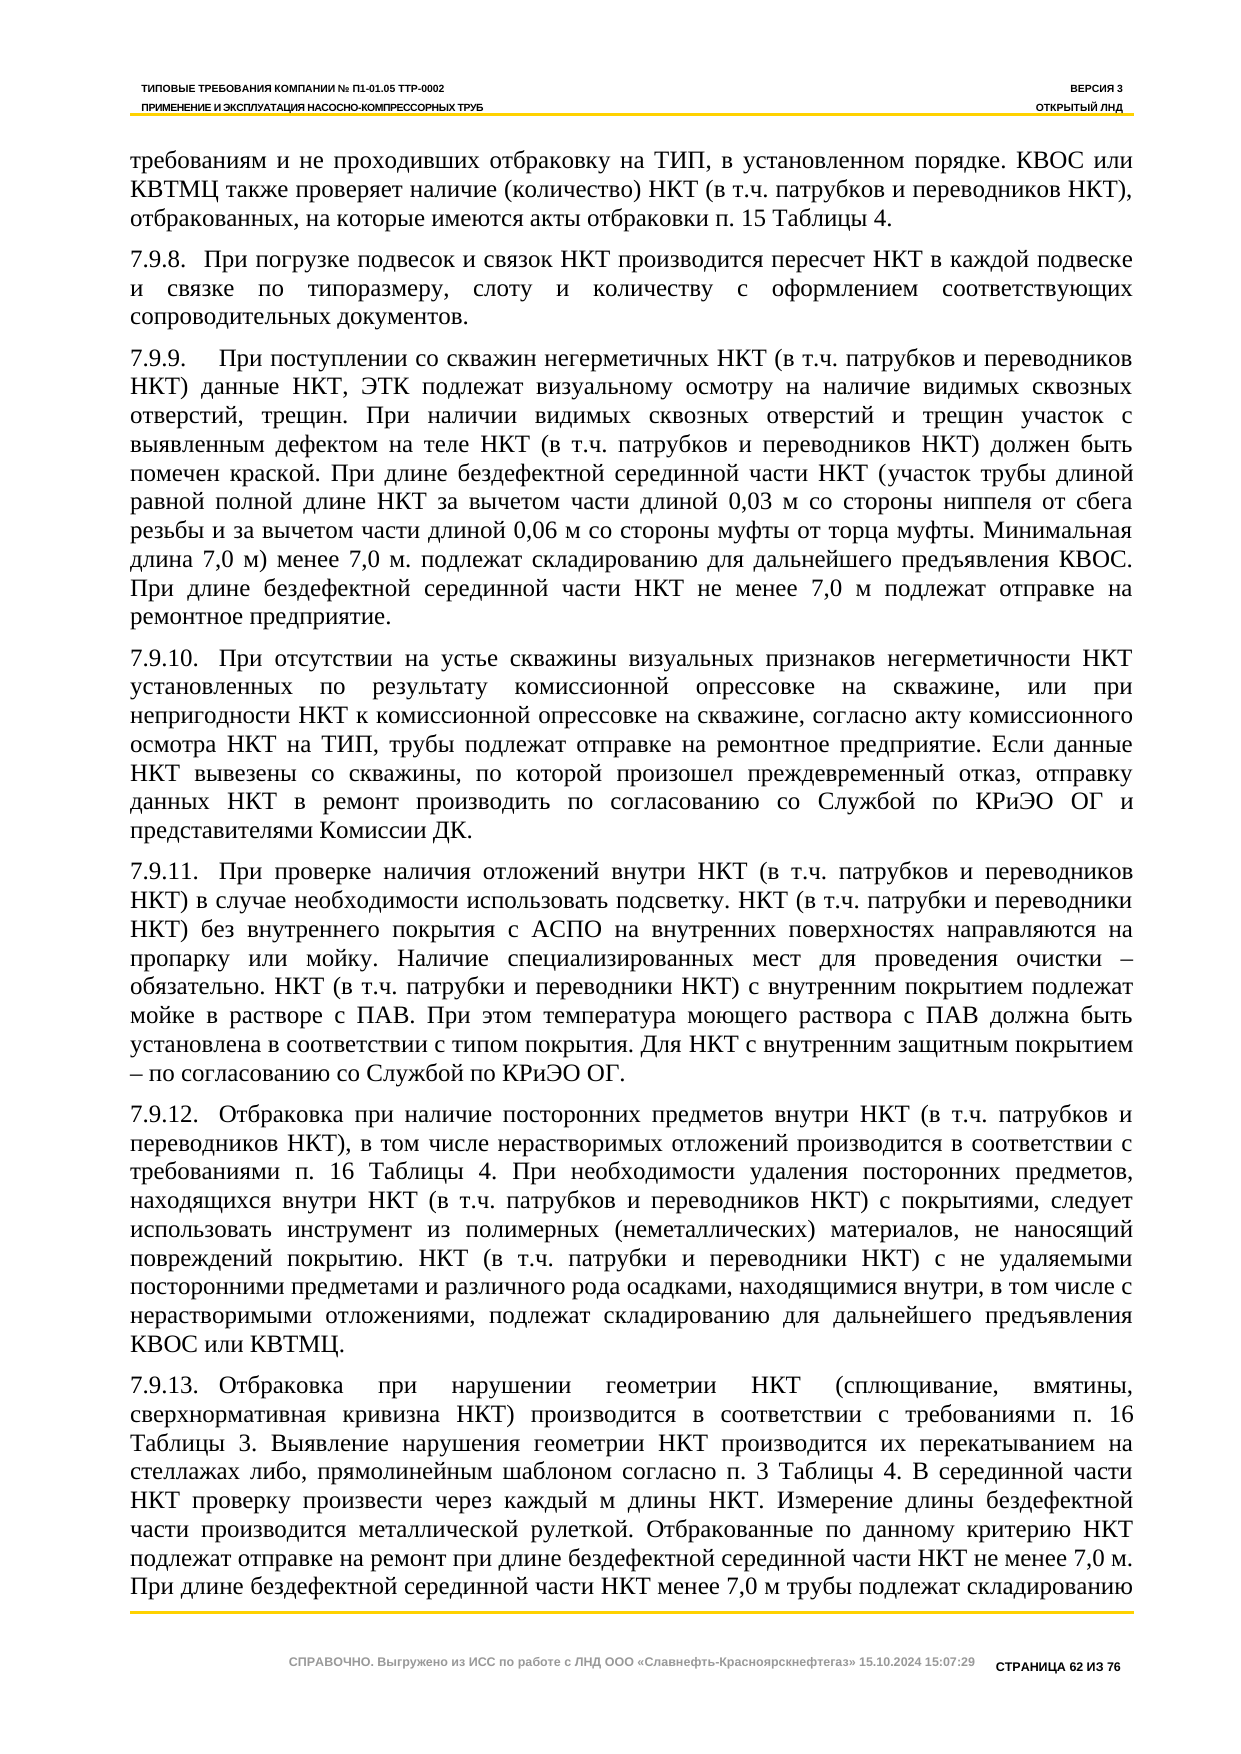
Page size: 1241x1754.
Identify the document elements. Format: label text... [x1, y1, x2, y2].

list При погрузке подвесок и связок НКТ производится пересчет НКТ в каждой подвеске и связке по типоразмеру, слоту и количеству с оформлением соответствующих сопроводительных документов. [130, 244, 1134, 330]
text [130, 145, 1134, 231]
list При отсутствии на устье скважины визуальных признаков негерметичности НКТ установленных по результату комиссионной опрессовке на скважине, или при непригодности НКТ к комиссионной опрессовке на скважине, согласно акту комиссионного осмотра НКТ на ТИП, трубы подлежат отправке на ремонтное предприятие. Если данные НКТ вывезены со скважины, по которой произошел преждевременный отказ, отправку данных НКТ в ремонт производить по согласованию со Службой по КРиЭО ОГ и представителями Комиссии ДК. [130, 643, 1134, 844]
list При поступлении со скважин негерметичных НКТ (в т.ч. патрубков и переводников НКТ) данные НКТ, ЭТК подлежат визуальному осмотру на наличие видимых сквозных отверстий, трещин. При наличии видимых сквозных отверстий и трещин участок с выявленным дефектом на теле НКТ (в т.ч. патрубков и переводников НКТ) должен быть помечен краской. При длине бездефектной серединной части НКТ (участок трубы длиной равной полной длине НКТ за вычетом части длиной 0,03 м со стороны ниппеля от сбега резьбы и за вычетом части длиной 0,06 м со стороны муфты от торца муфты. Минимальная длина 7,0 м) менее 7,0 м. подлежат складированию для дальнейшего предъявления КВОС. При длине бездефектной серединной части НКТ не менее 7,0 м подлежат отправке на ремонтное предприятие. [130, 343, 1134, 630]
list При проверке наличия отложений внутри НКТ (в т.ч. патрубков и переводников НКТ) в случае необходимости использовать подсветку. НКТ (в т.ч. патрубки и переводники НКТ) без внутреннего покрытия с АСПО на внутренних поверхностях направляются на пропарку или мойку. Наличие специализированных мест для проведения очистки – обязательно. НКТ (в т.ч. патрубки и переводники НКТ) с внутренним покрытием подлежат мойке в растворе с ПАВ. При этом температура моющего раствора с ПАВ должна быть установлена в соответствии с типом покрытия. Для НКТ с внутренним защитным покрытием – по согласованию со Службой по КРиЭО ОГ. [130, 856, 1134, 1086]
list Отбраковка при наличие посторонних предметов внутри НКТ (в т.ч. патрубков и переводников НКТ), в том числе нерастворимых отложений производится в соответствии с требованиями п. 16 Таблицы 4. При необходимости удаления посторонних предметов, находящихся внутри НКТ (в т.ч. патрубков и переводников НКТ) с покрытиями, следует использовать инструмент из полимерных (неметаллических) материалов, не наносящий повреждений покрытию. НКТ (в т.ч. патрубки и переводники НКТ) с не удаляемыми посторонними предметами и различного рода осадками, находящимися внутри, в том числе с нерастворимыми отложениями, подлежат складированию для дальнейшего предъявления КВОС или КВТМЦ. [130, 1099, 1134, 1358]
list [130, 1370, 1134, 1600]
